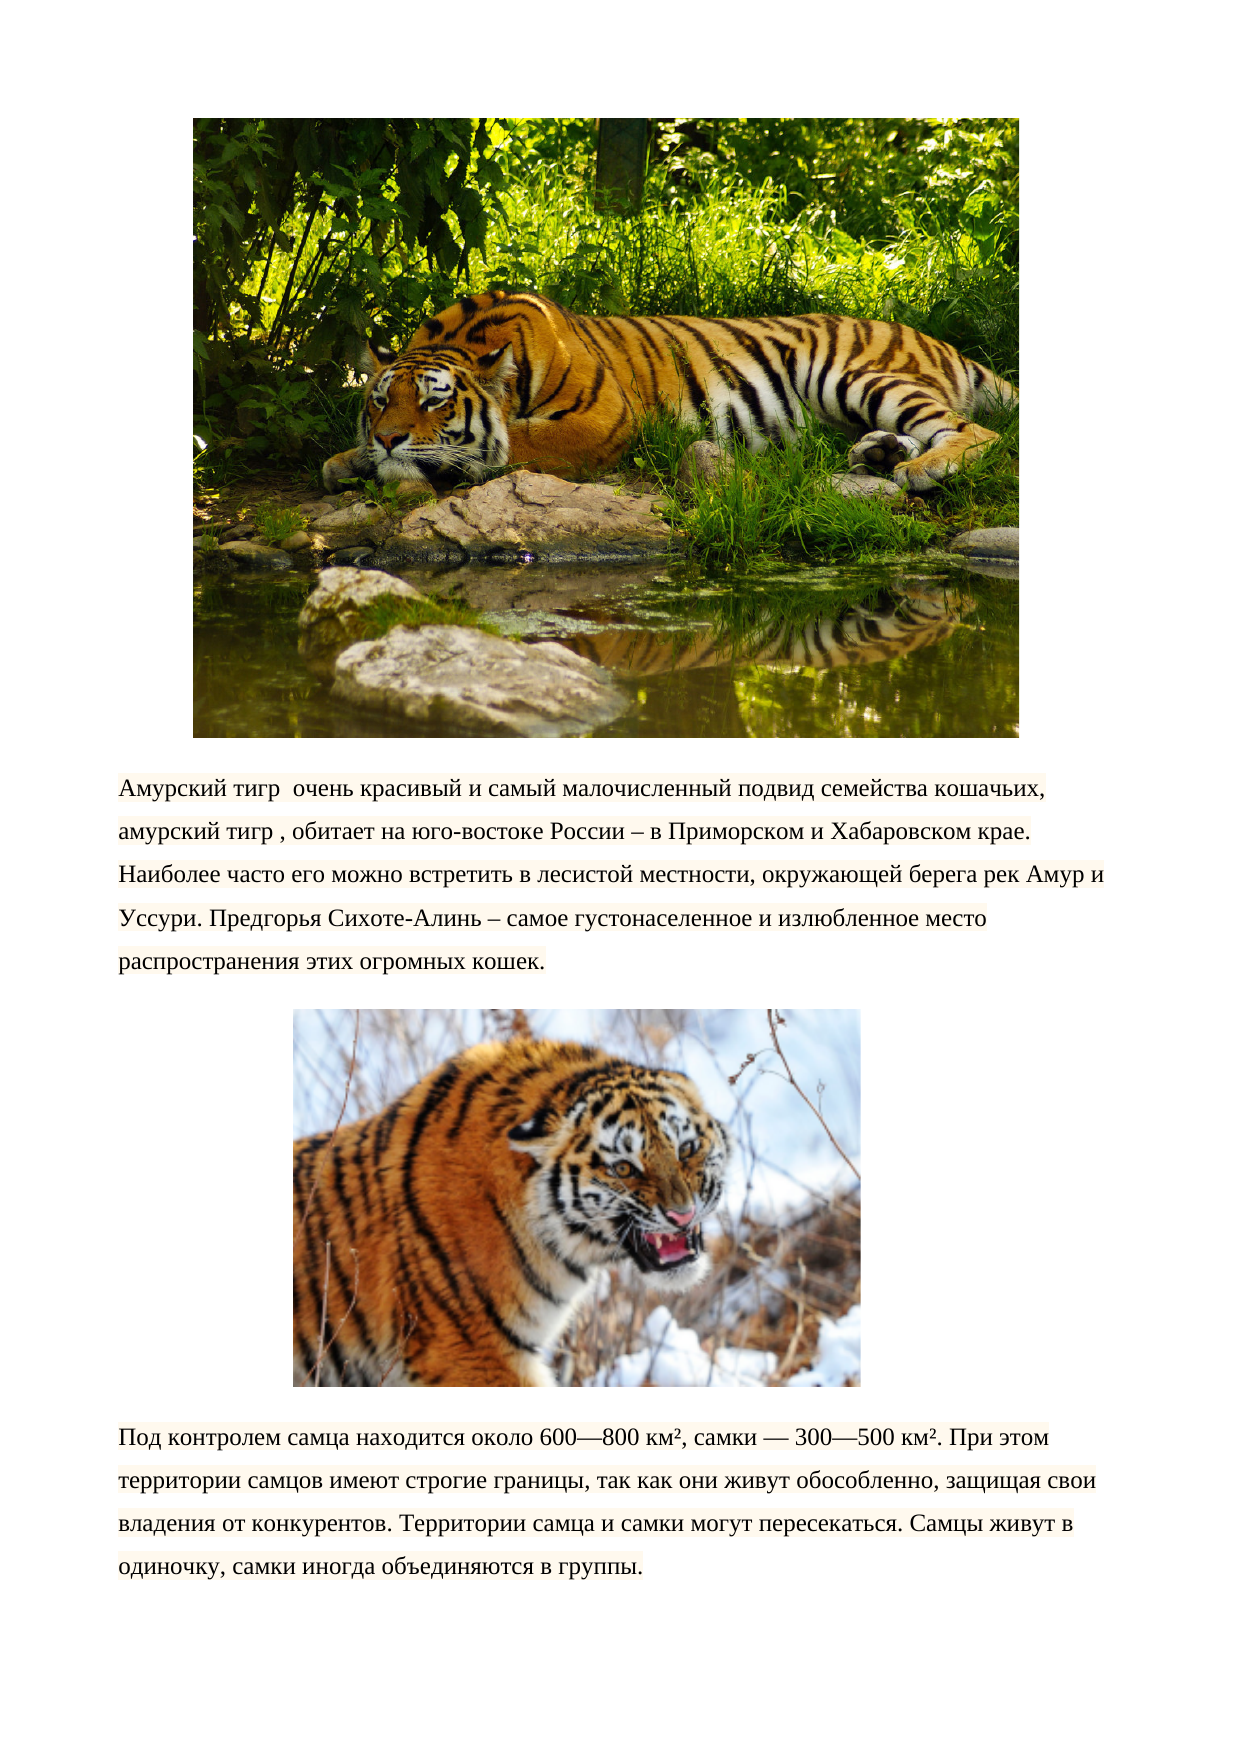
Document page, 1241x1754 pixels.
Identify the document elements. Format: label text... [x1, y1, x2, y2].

picture [193, 118, 1020, 738]
text Амурский тигр очень красивый и самый малочисленный подвид семейства кошачьих, амурский тигр , обитает на юго-востоке России – в Приморском и Хабаровском крае. Наиболее часто его можно встретить в лесистой местности, окружающей берега рек Амур и Уссури. Предгорья Сихоте-Алинь – самое густонаселенное и излюбленное место распространения этих огромных кошек. [118, 773, 1122, 974]
picture [293, 1009, 861, 1387]
text Под контролем самца находится около 600—800 км², самки — 300—500 км². При этом территории самцов имеют строгие границы, так как они живут обособленно, защищая свои владения от конкурентов. Территории самца и самки могут пересекаться. Самцы живут в одиночку, самки иногда объединяются в группы. [118, 1422, 1122, 1580]
